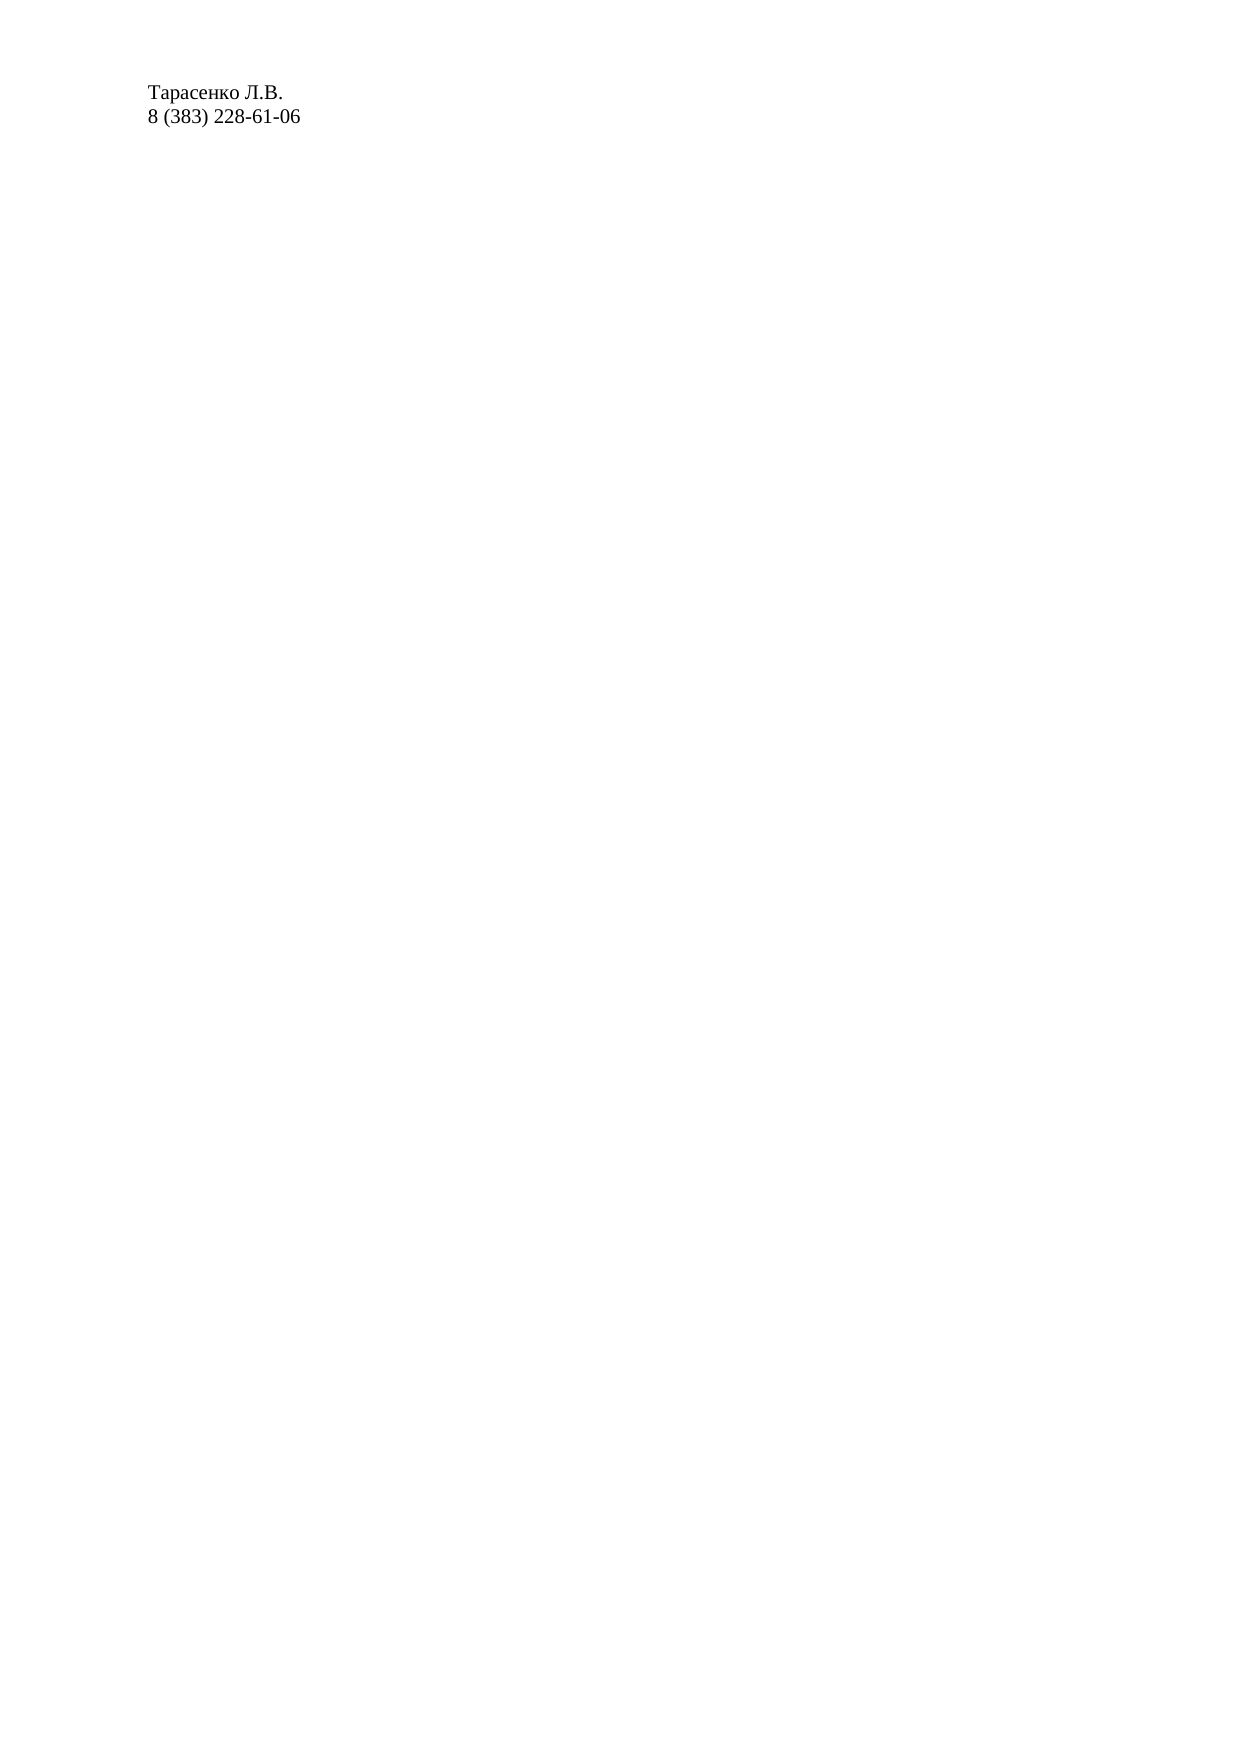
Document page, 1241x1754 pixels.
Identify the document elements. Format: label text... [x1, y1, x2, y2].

text Тарасенко Л.В. [148, 80, 1181, 104]
text 8 (383) 228-61-06 [148, 104, 1181, 128]
